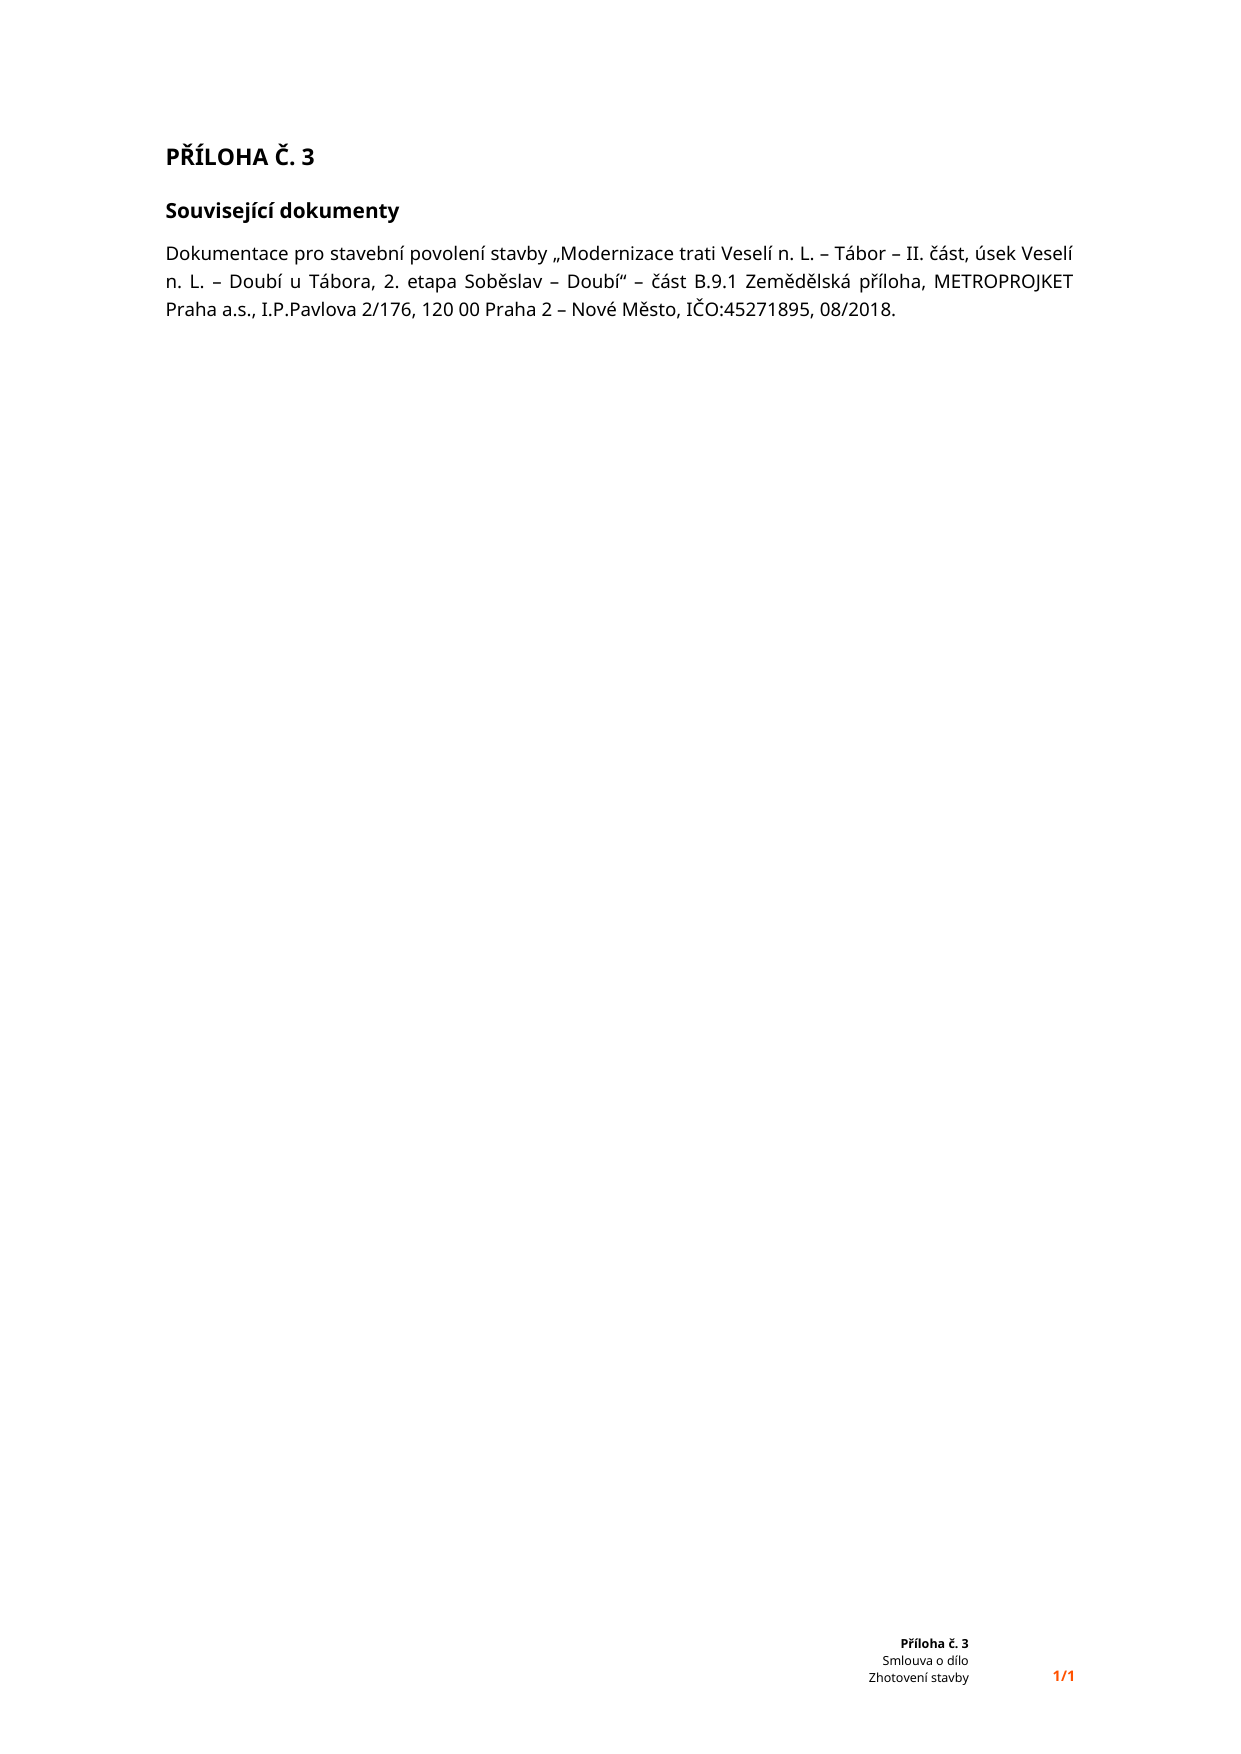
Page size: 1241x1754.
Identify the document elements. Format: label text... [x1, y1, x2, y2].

text Související dokumenty [165, 197, 1075, 225]
text Příloha č. 3 [165, 141, 1075, 173]
text Dokumentace pro stavební povolení stavby „Modernizace trati Veselí n. L. – Tábor – II. část, úsek Veselí n. L. – Doubí u Tábora, 2. etapa Soběslav – Doubí“ – část B.9.1 Zemědělská příloha, METROPROJKET Praha a.s., I.P.Pavlova 2/176, 120 00 Praha 2 – Nové Město, IČO:45271895, 08/2018. [165, 240, 1075, 322]
